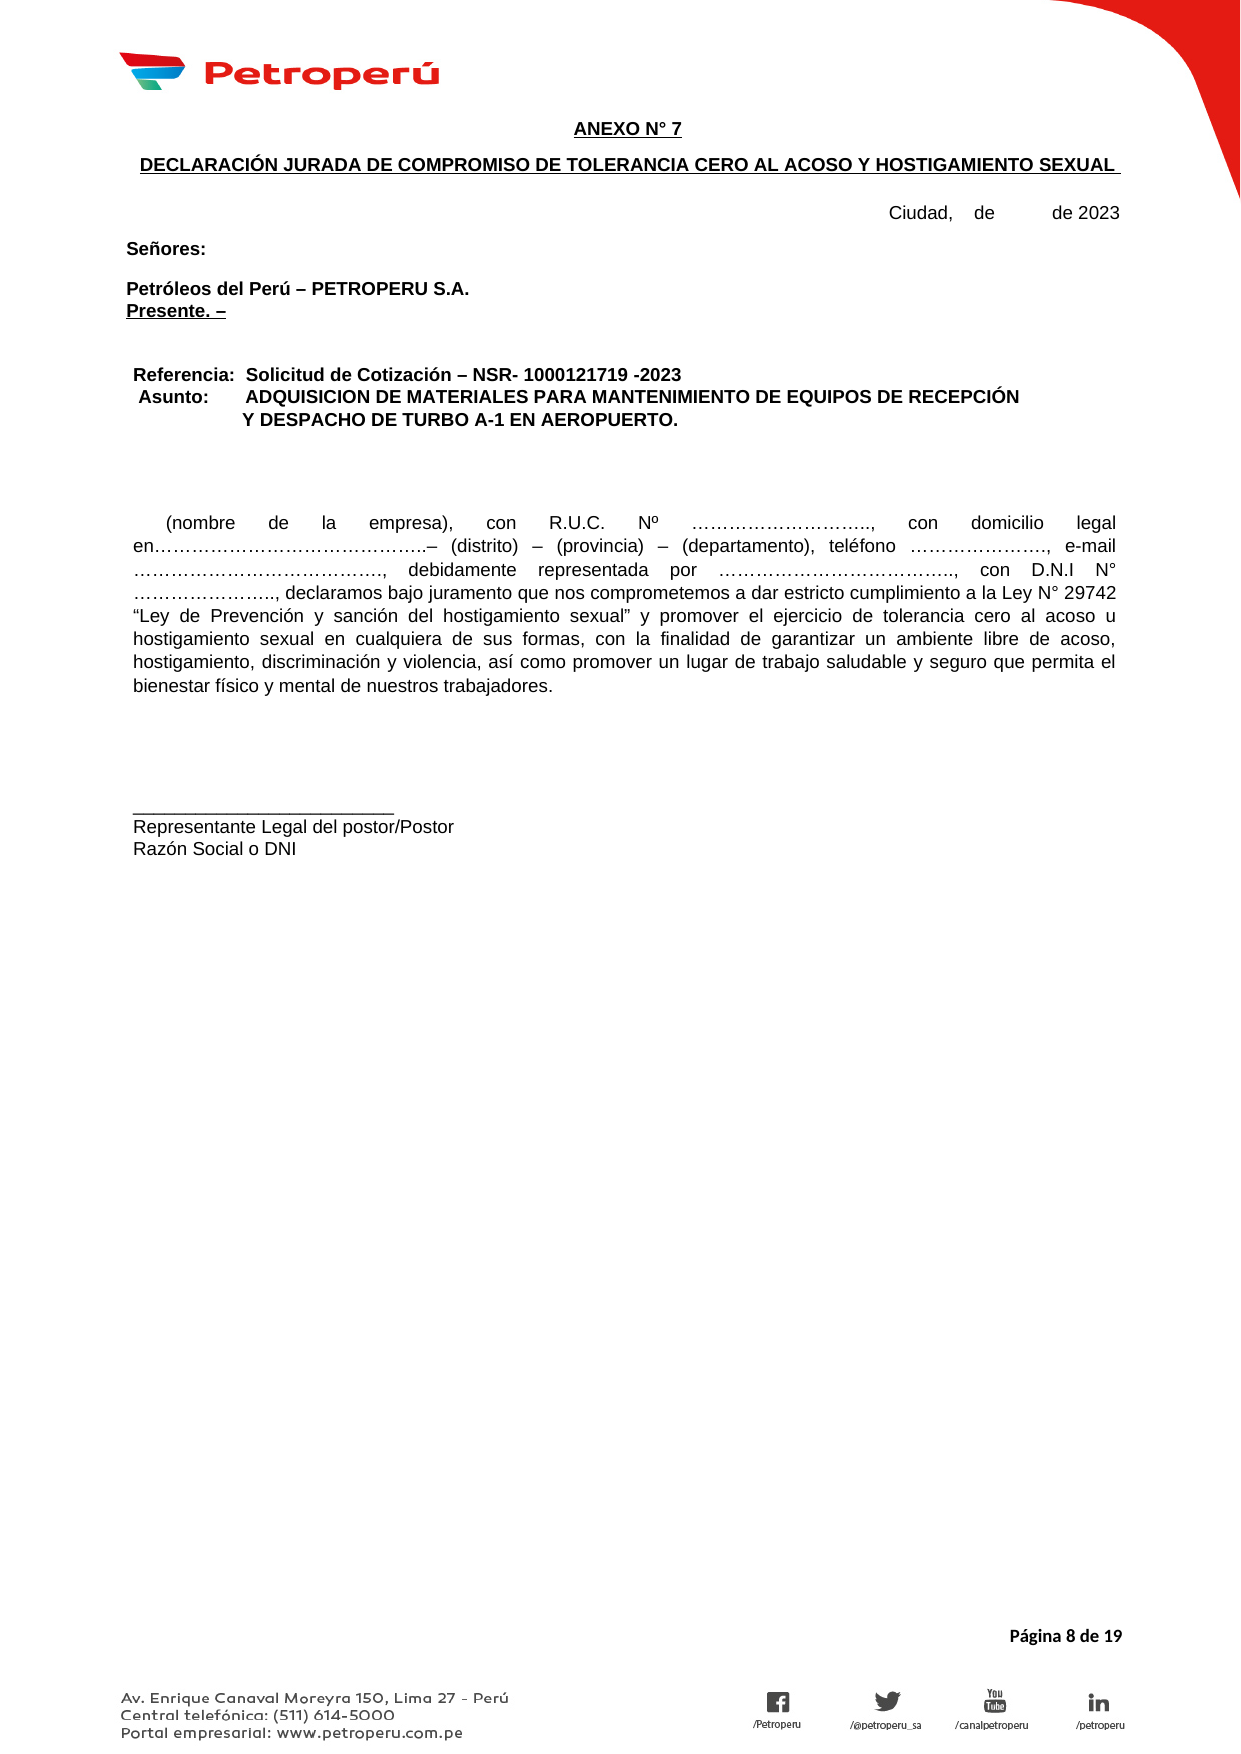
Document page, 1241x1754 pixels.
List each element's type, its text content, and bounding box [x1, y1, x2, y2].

text Y DESPACHO DE TURBO A-1 EN AEROPUERTO. [133, 409, 1122, 430]
text (nombre de la empresa), con R.U.C. Nº ……………………….., con domicilio legal en……………………………………..– (distrito) – (provincia) – (departamento), teléfono …………………., e-mail …………………………………., debidamente representada por ……………………………….., con D.N.I N° ………………….., declaramos bajo juramento que nos comprometemos a dar estricto cumplimiento a la Ley N° 29742 “Ley de Prevención y sanción del hostigamiento sexual” y promover el ejercicio de tolerancia cero al acoso u hostigamiento sexual en cualquiera de sus formas, con la finalidad de garantizar un ambiente libre de acoso, hostigamiento, discriminación y violencia, así como promover un lugar de trabajo saludable y seguro que permita el bienestar físico y mental de nuestros trabajadores. [133, 512, 1117, 696]
picture [2, 1680, 1241, 1754]
text Asunto: ADQUISICION DE MATERIALES PARA MANTENIMIENTO DE EQUIPOS DE RECEPCIÓN [133, 386, 1122, 407]
text Razón Social o DNI [133, 837, 1122, 859]
text _________________________ [133, 794, 1122, 816]
text Presente. – [126, 299, 1120, 321]
text Representante Legal del postor/Postor [133, 816, 1122, 837]
text Ciudad, de de 2023 [724, 202, 1120, 224]
text DECLARACIÓN JURADA DE COMPROMISO DE TOLERANCIA CERO AL ACOSO Y HOSTIGAMIENTO SEXUAL [133, 154, 1122, 176]
picture [1, 0, 1241, 209]
text Señores: [126, 238, 1120, 259]
text Petróleos del Perú – PETROPERU S.A. [126, 278, 1120, 299]
text ANEXO N° 7 [133, 118, 1122, 140]
text Referencia: Solicitud de Cotización – NSR- 1000121719 -2023 [133, 364, 1122, 386]
